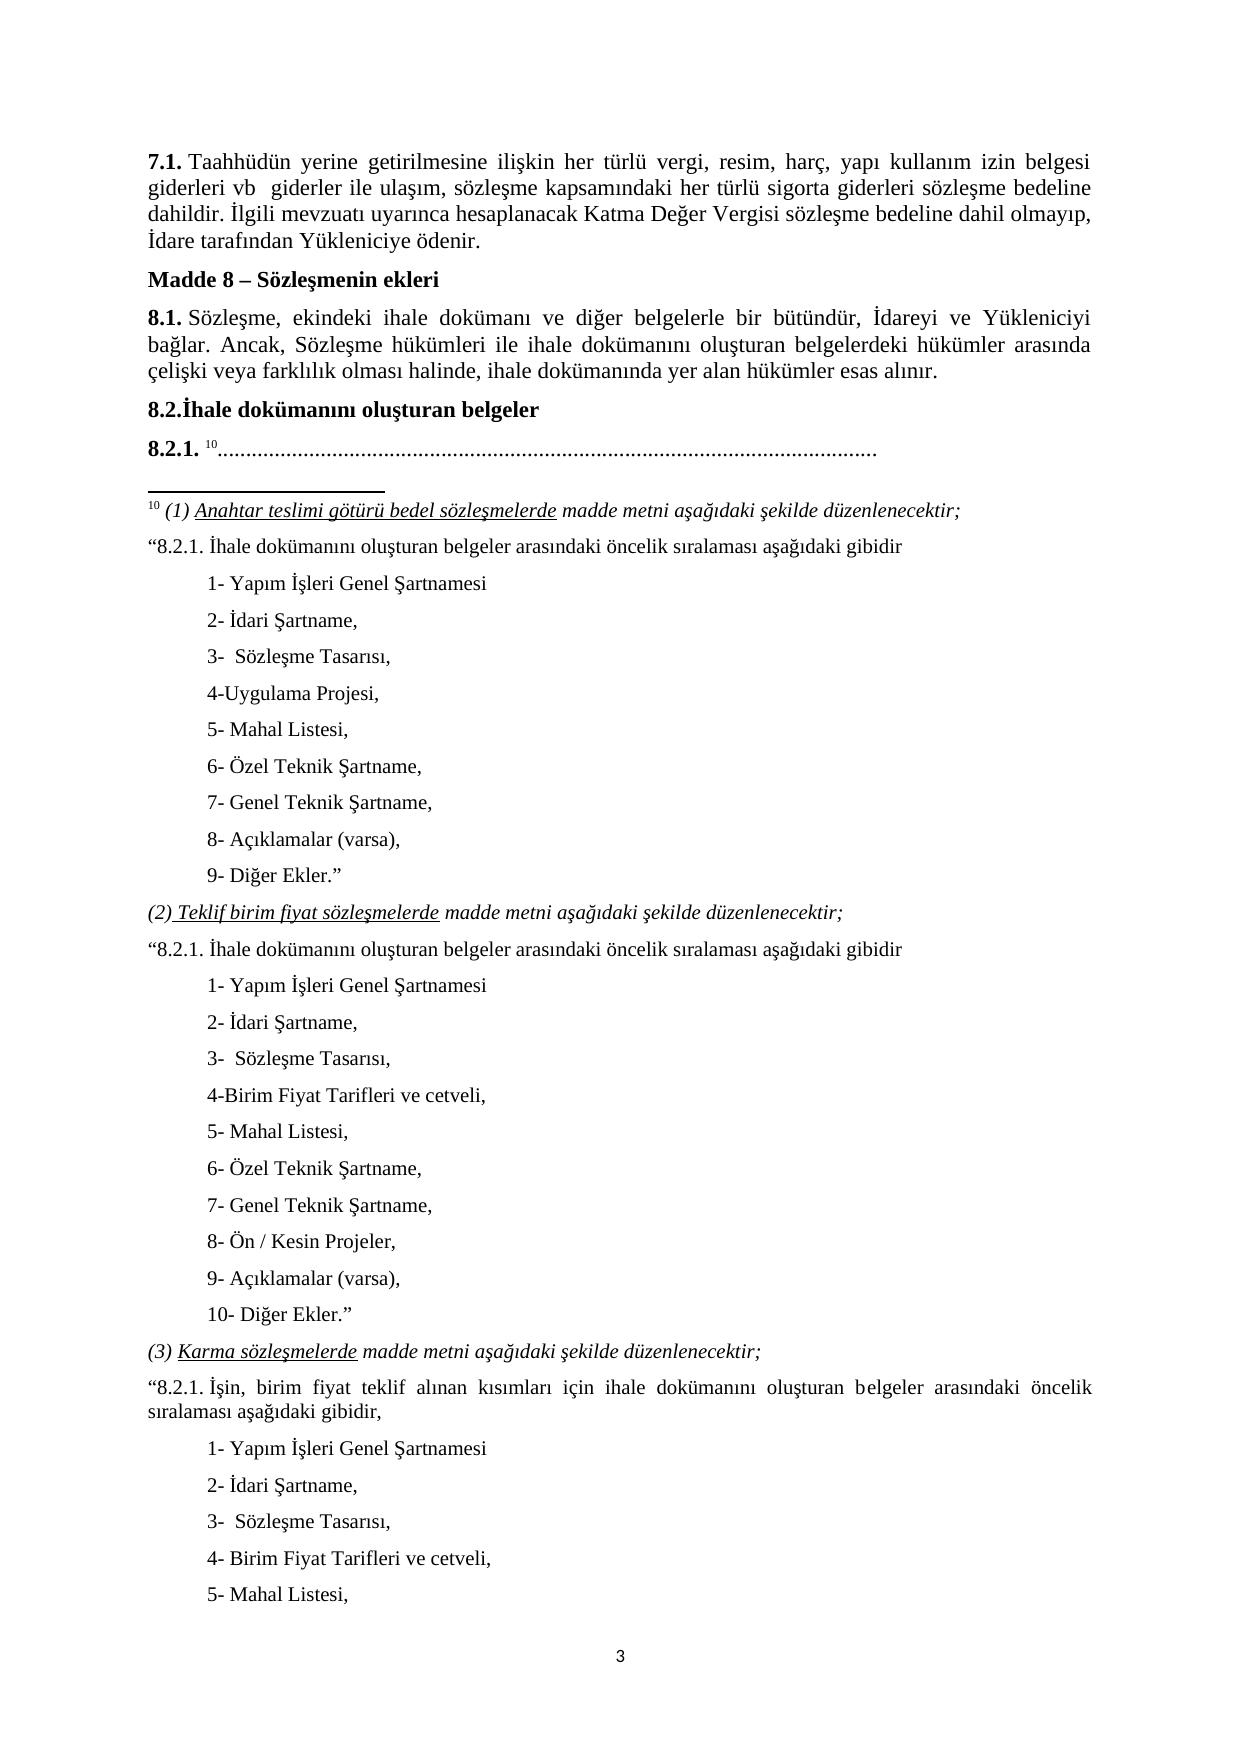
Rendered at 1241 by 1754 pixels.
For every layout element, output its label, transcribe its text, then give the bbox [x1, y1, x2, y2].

text Madde 8 – Sözleşmenin ekleri [148, 266, 1092, 292]
text 8.1. Sözleşme, ekindeki ihale dokümanı ve diğer belgelerle bir bütündür, İdareyi ve Yükleniciyi bağlar. Ancak, Sözleşme hükümleri ile ihale dokümanını oluşturan belgelerdeki hükümler arasında çelişki veya farklılık olması halinde, ihale dokümanında yer alan hükümler esas alınır. [148, 304, 1092, 383]
text 8.2.İhale dokümanını oluşturan belgeler [148, 396, 1092, 422]
text 8.2.1. [148, 435, 1092, 461]
text 7.1. Taahhüdün yerine getirilmesine ilişkin her türlü vergi, resim, harç, yapı kullanım izin belgesi giderleri vb giderler ile ulaşım, sözleşme kapsamındaki her türlü sigorta giderleri sözleşme bedeline dahildir. İlgili mevzuatı uyarınca hesaplanacak Katma Değer Vergisi sözleşme bedeline dahil olmayıp, İdare tarafından Yükleniciye ödenir. [148, 148, 1092, 253]
